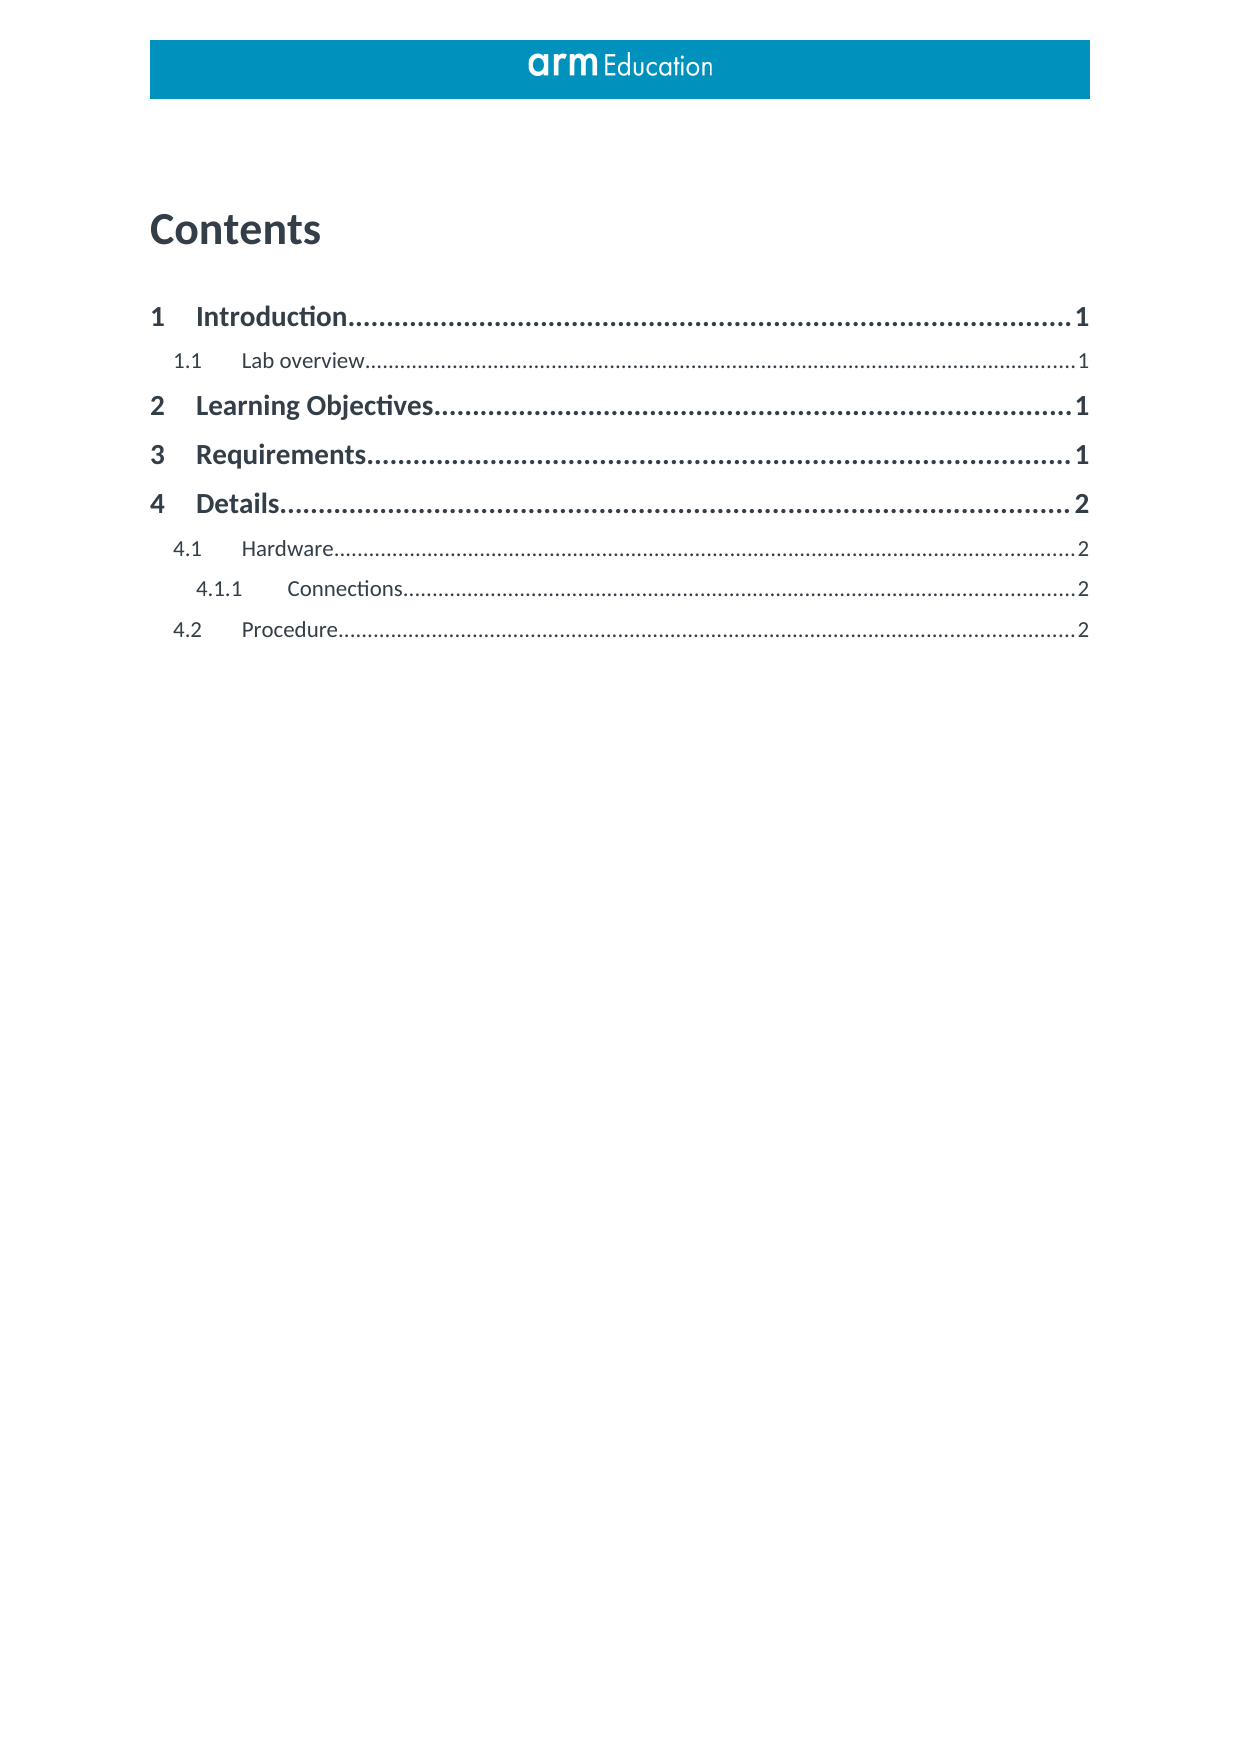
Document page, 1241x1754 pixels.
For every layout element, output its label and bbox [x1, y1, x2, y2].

picture [675, 58, 679, 75]
picture [529, 54, 548, 75]
picture [606, 55, 615, 75]
picture [570, 54, 597, 75]
picture [554, 54, 566, 75]
